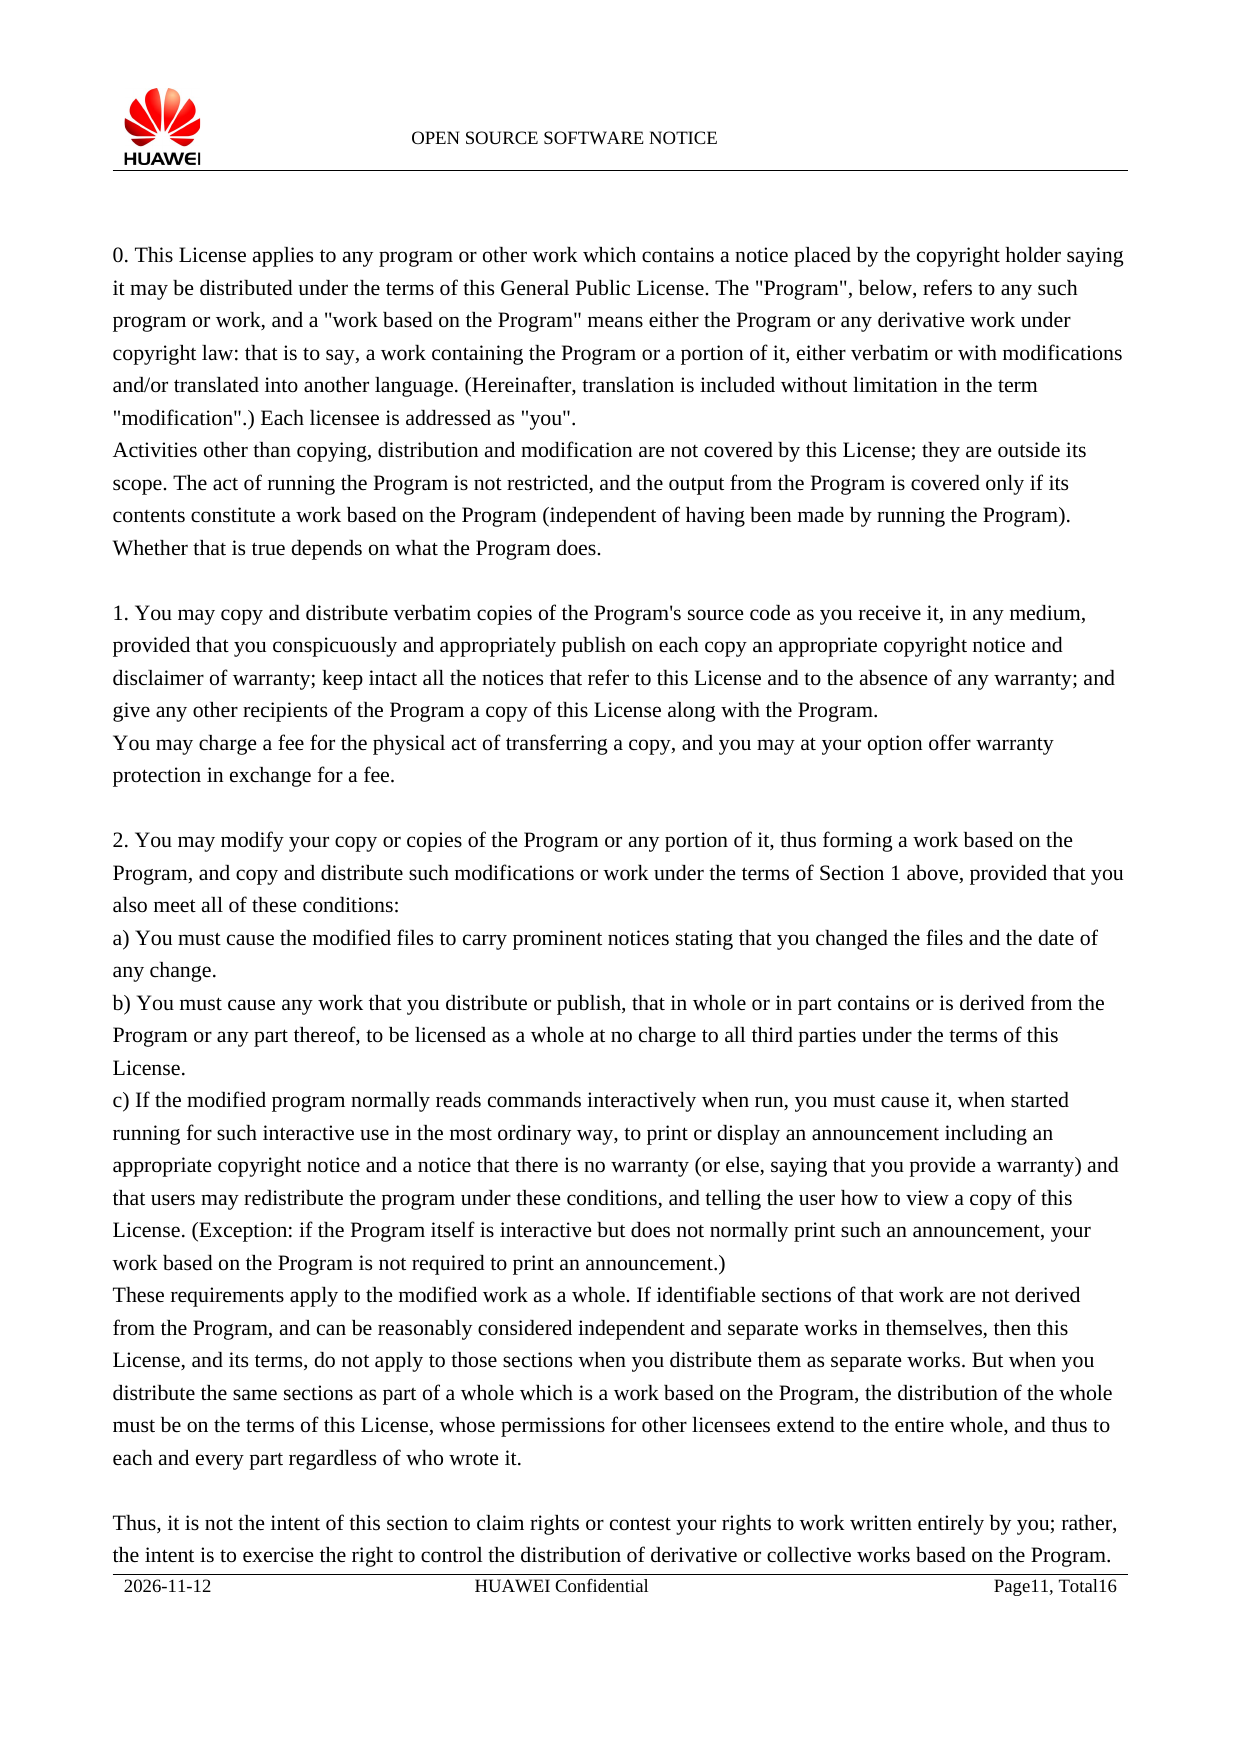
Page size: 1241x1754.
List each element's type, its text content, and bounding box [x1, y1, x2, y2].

picture [124, 88, 201, 165]
